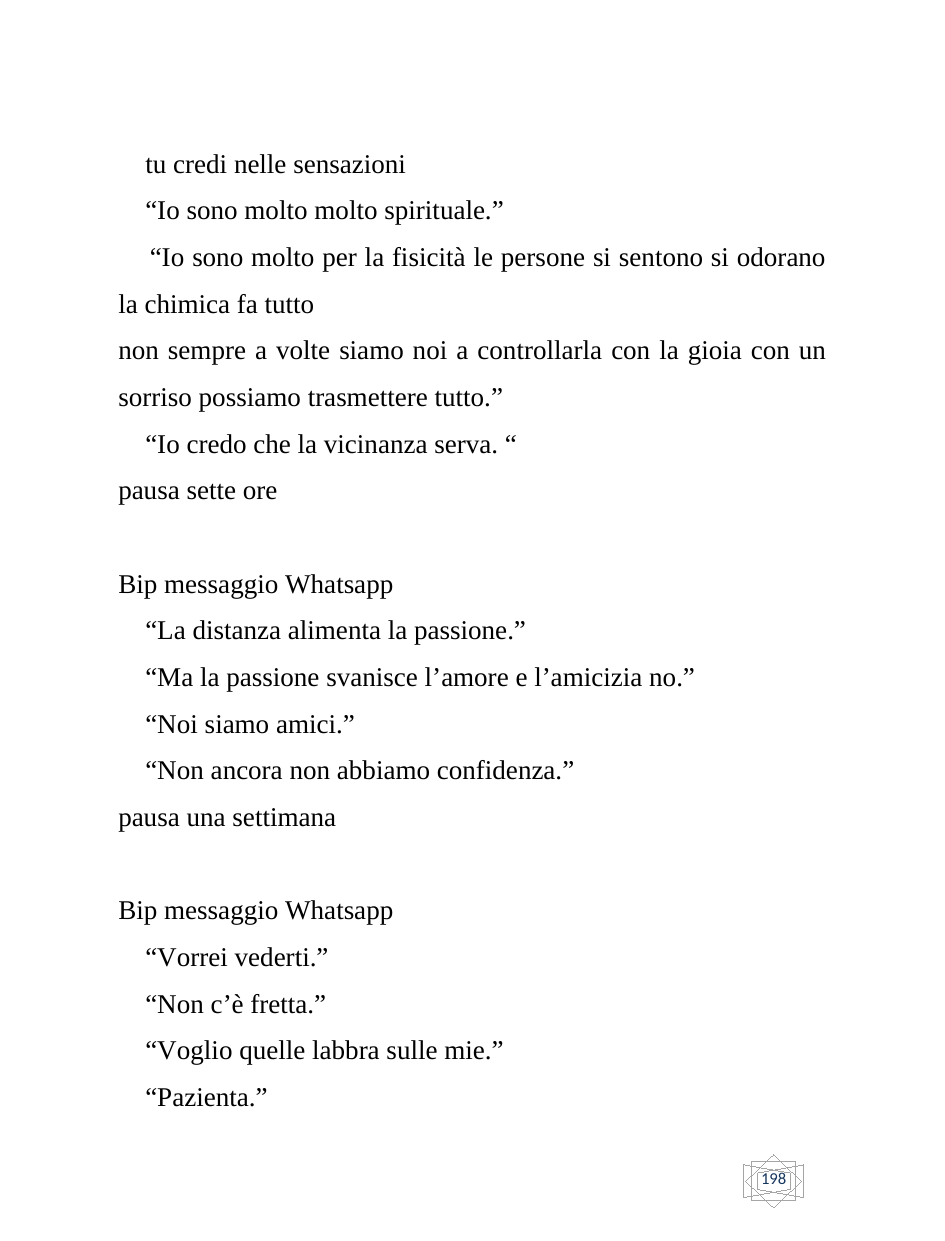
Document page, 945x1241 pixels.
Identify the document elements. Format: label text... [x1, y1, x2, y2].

text “Ma la passione svanisce l’amore e l’amicizia no.” [118, 661, 827, 692]
text “Pazienta.” [118, 1081, 827, 1112]
text Bip messaggio Whatsapp [118, 894, 827, 926]
text “Noi siamo amici.” [118, 708, 827, 739]
text “La distanza alimenta la passione.” [118, 614, 827, 646]
text pausa una settimana [118, 801, 827, 832]
text “Io sono molto molto spirituale.” [118, 194, 827, 226]
text “Non c’è fretta.” [118, 988, 827, 1019]
text “Non ancora non abbiamo confidenza.” [118, 754, 827, 786]
text Bip messaggio Whatsapp [118, 568, 827, 599]
text “Voglio quelle labbra sulle mie.” [118, 1034, 827, 1066]
text pausa sette ore [118, 474, 827, 506]
text “Vorrei vederti.” [118, 941, 827, 972]
text tu credi nelle sensazioni [118, 148, 827, 179]
text “Io sono molto per la fisicità le persone si sentono si odorano la chimica fa tutto [118, 241, 827, 319]
text non sempre a volte siamo noi a controllarla con la gioia con un sorriso possiamo trasmettere tutto.” [118, 334, 827, 412]
text “Io credo che la vicinanza serva. “ [118, 428, 827, 459]
